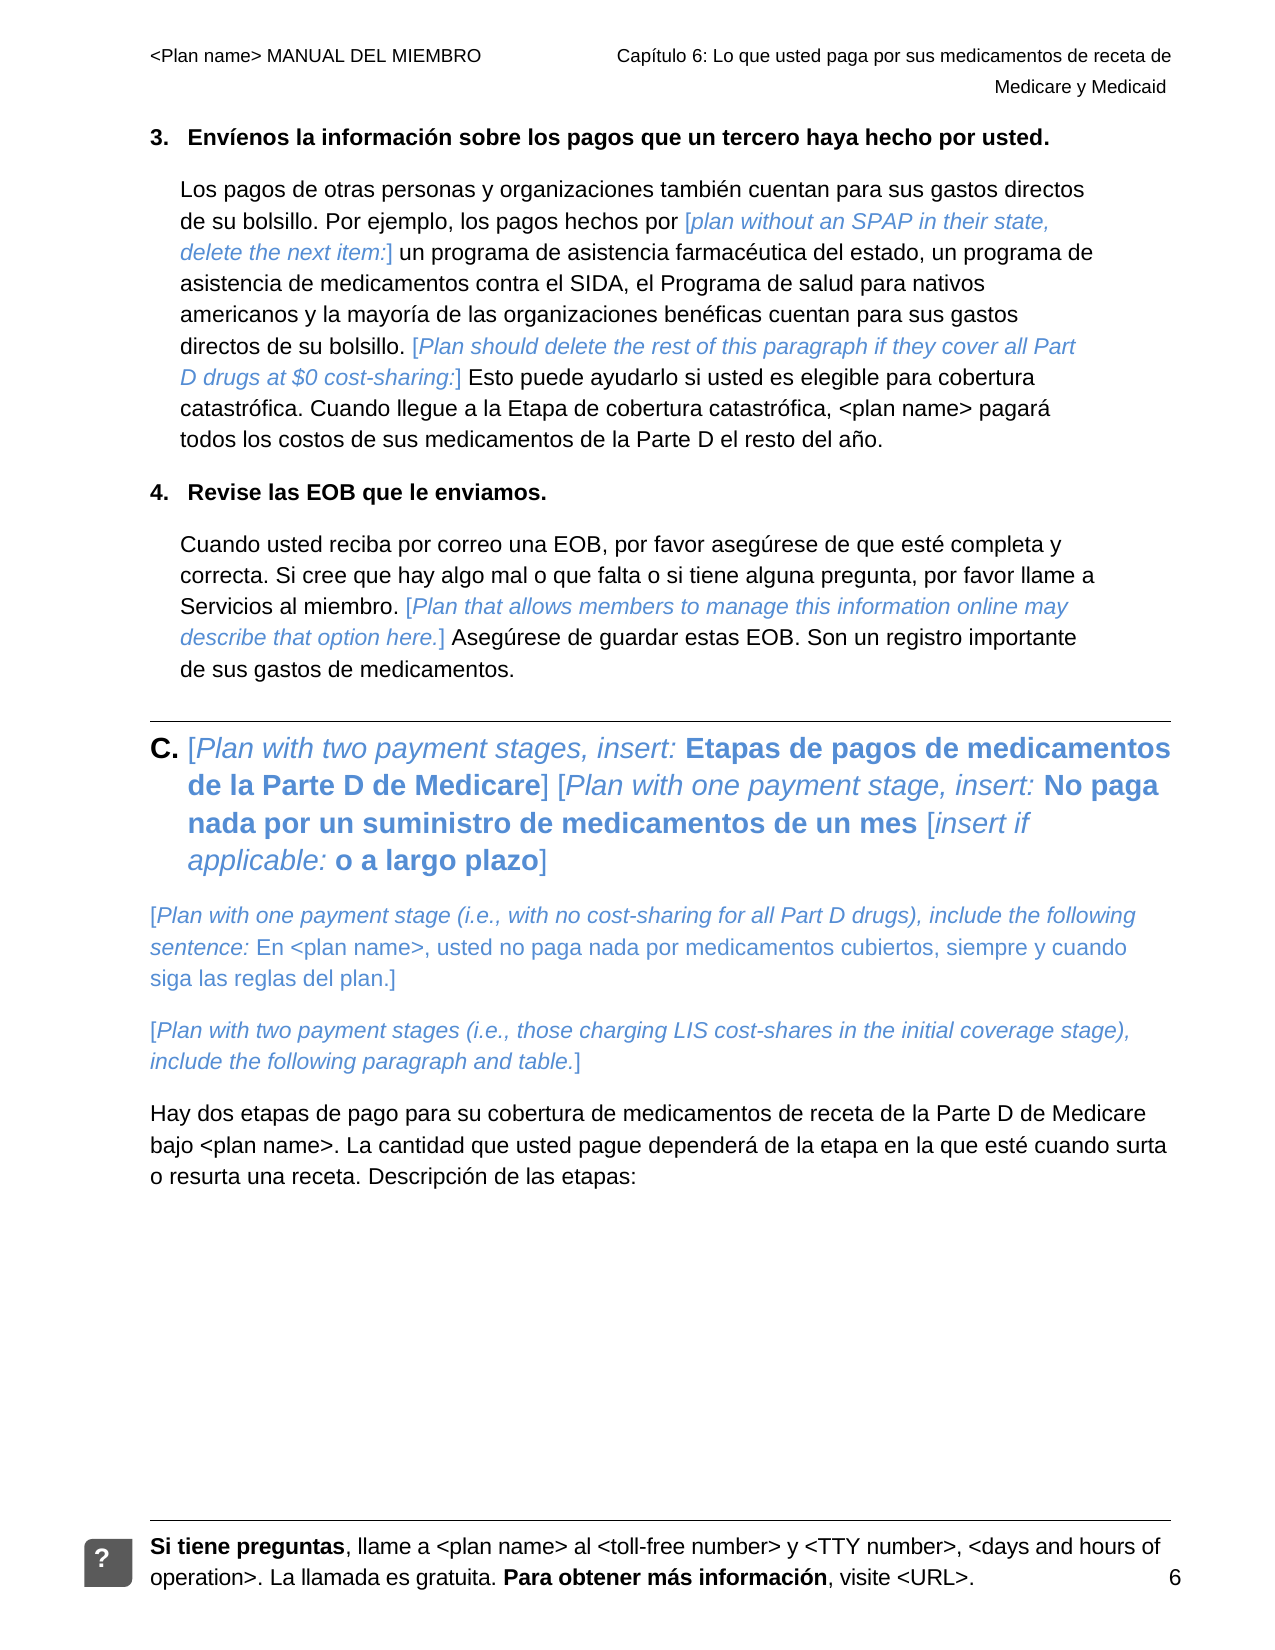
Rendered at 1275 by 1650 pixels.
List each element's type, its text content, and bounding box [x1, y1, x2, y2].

text Hay dos etapas de pago para su cobertura de medicamentos de receta de la Parte D de Medicare bajo <plan name>. La cantidad que usted pague dependerá de la etapa en la que esté cuando surta o resurta una receta. Descripción de las etapas: [150, 1097, 1171, 1191]
text Cuando usted reciba por correo una EOB, por favor asegúrese de que esté completa y correcta. Si cree que hay algo mal o que falta o si tiene alguna pregunta, por favor llame a Servicios al miembro. [Plan that allows members to manage this information online may describe that option here.] Asegúrese de guardar estas EOB. Son un registro importante de sus gastos de medicamentos. [180, 527, 1096, 683]
list Revise las EOB que le enviamos. [150, 475, 1096, 506]
text Los pagos de otras personas y organizaciones también cuentan para sus gastos directos de su bolsillo. Por ejemplo, los pagos hechos por [plan without an SPAP in their state, delete the next item:] un programa de asistencia farmacéutica del estado, un programa de asistencia de medicamentos contra el SIDA, el Programa de salud para nativos americanos y la mayoría de las organizaciones benéficas cuentan para sus gastos directos de su bolsillo. [Plan should delete the rest of this paragraph if they cover all Part D drugs at $0 cost-sharing:] Esto puede ayudarlo si usted es elegible para cobertura catastrófica. Cuando llegue a la Etapa de cobertura catastrófica, <plan name> pagará todos los costos de sus medicamentos de la Parte D el resto del año. [180, 173, 1096, 454]
text [Plan with two payment stages (i.e., those charging LIS cost-shares in the initial coverage stage), include the following paragraph and table.] [150, 1013, 1171, 1076]
text [Plan with one payment stage (i.e., with no cost-sharing for all Part D drugs), include the following sentence: En <plan name>, usted no paga nada por medicamentos cubiertos, siempre y cuando siga las reglas del plan.] [150, 899, 1171, 993]
subtitle [Plan with two payment stages, insert: Etapas de pagos de medicamentos de la Parte D de Medicare] [Plan with one payment stage, insert: No paga nada por un suministro de medicamentos de un mes [insert if applicable: o a largo plazo] [150, 722, 1171, 878]
list Envíenos la información sobre los pagos que un tercero haya hecho por usted. [150, 121, 1096, 152]
